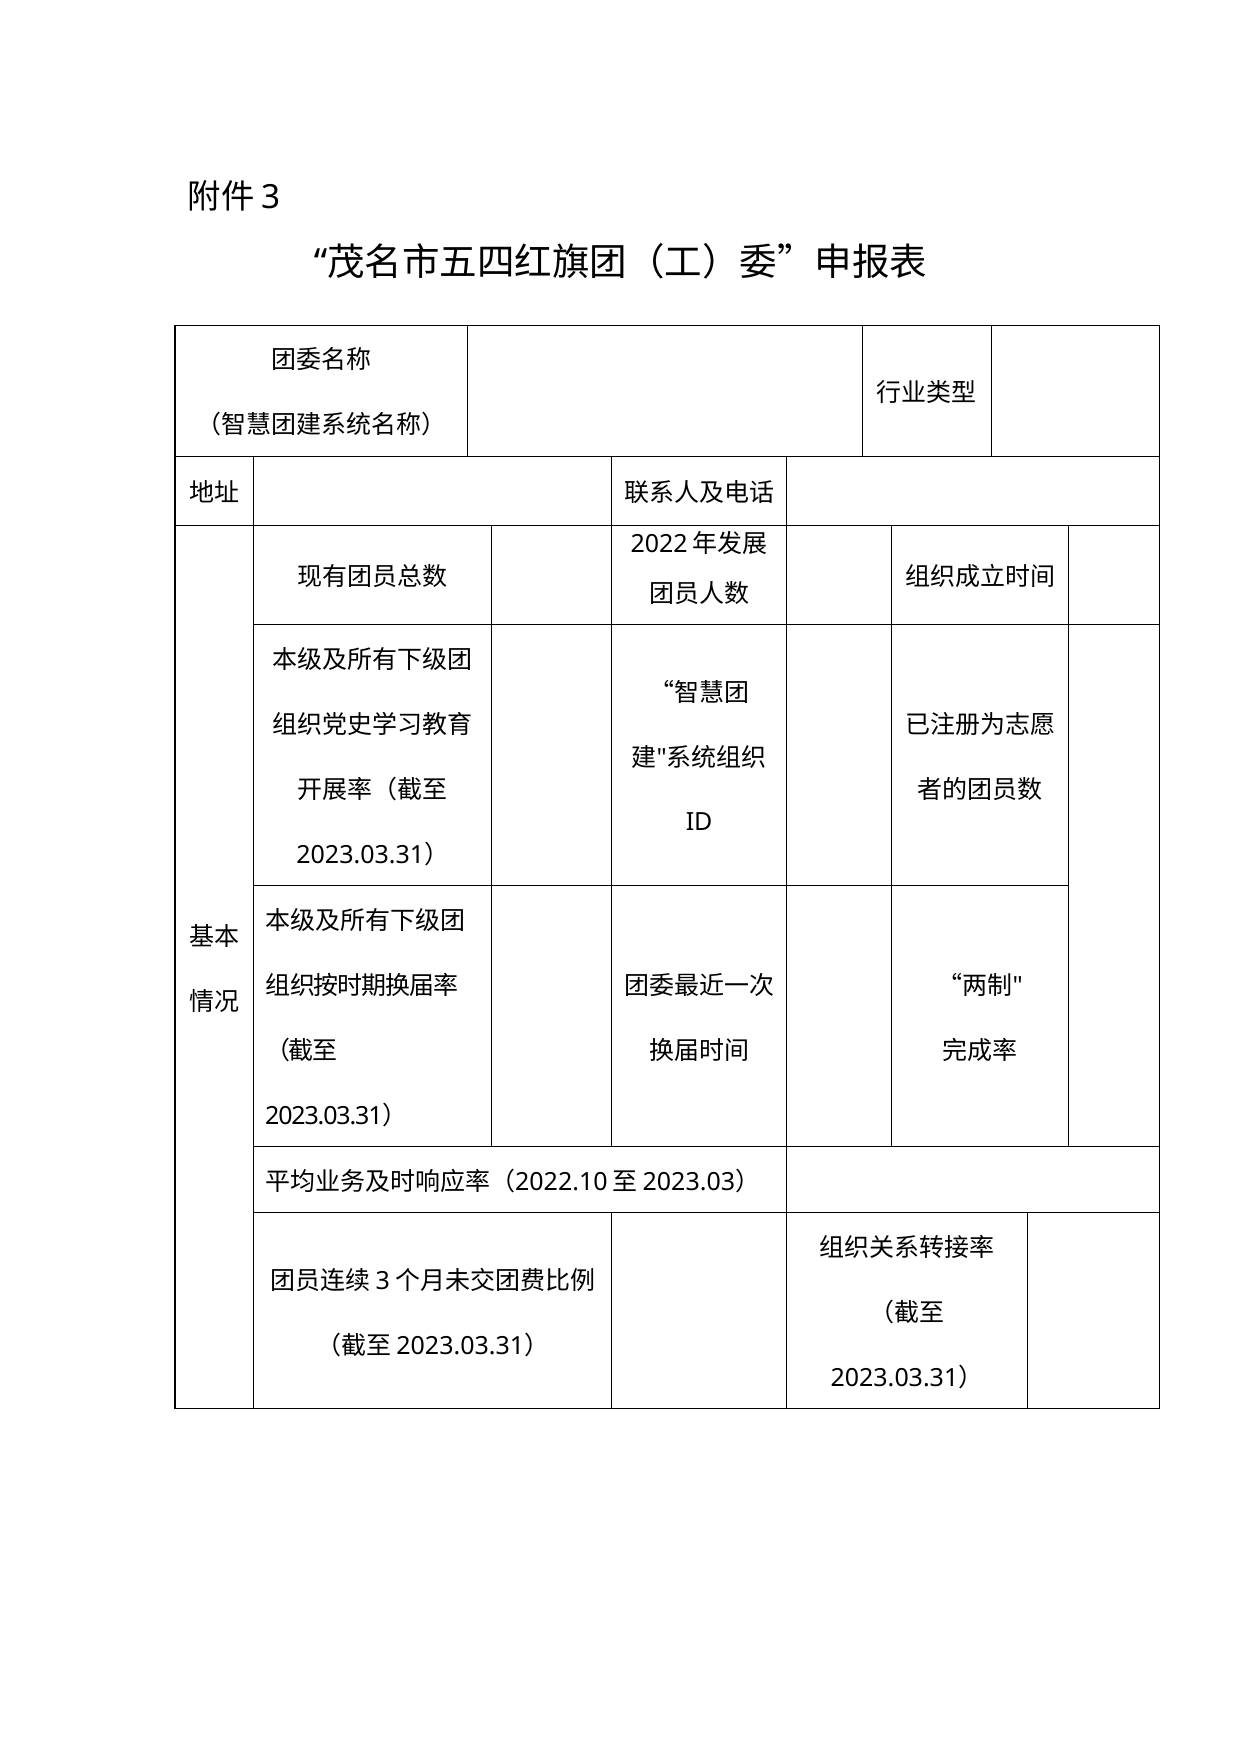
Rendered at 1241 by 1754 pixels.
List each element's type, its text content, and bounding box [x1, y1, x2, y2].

table_cell [787, 886, 891, 1146]
table_cell 平均业务及时响应率（2022.10至2023.03） [254, 1147, 786, 1212]
table_cell [492, 625, 611, 885]
table_cell [612, 1213, 786, 1408]
table_cell [1028, 1213, 1159, 1408]
table_cell [254, 457, 611, 525]
table_cell [787, 526, 891, 624]
table_cell [1069, 526, 1159, 624]
table_cell [492, 886, 611, 1146]
table_cell [787, 1147, 1159, 1212]
table_cell 团员连续3个月未交团费比例（截至2023.03.31） [254, 1213, 611, 1408]
table_cell 已注册为志愿者的团员数 [892, 625, 1068, 885]
table_header [468, 326, 862, 456]
table_cell 基本情况 [176, 526, 253, 1408]
text 附件3 [187, 162, 1053, 227]
table_cell 组织关系转接率（截至2023.03.31） [787, 1213, 1027, 1408]
table_cell 现有团员总数 [254, 526, 491, 624]
table_header 团委名称 （智慧团建系统名称） [176, 326, 467, 456]
table_cell [1069, 625, 1159, 1146]
table_cell 组织成立时间 [892, 526, 1068, 624]
table_cell 2022年发展 团员人数 [612, 526, 786, 624]
table_cell 本级及所有下级团组织按时期换届率（截至2023.03.31） [254, 886, 491, 1146]
table_cell [492, 526, 611, 624]
table_cell 本级及所有下级团组织党史学习教育开展率（截至2023.03.31） [254, 625, 491, 885]
table_cell 团委最近一次换届时间 [612, 886, 786, 1146]
table_cell [787, 457, 1159, 525]
text “茂名市五四红旗团（工）委”申报表 [187, 227, 1053, 292]
table_header [992, 326, 1159, 456]
table_cell 地址 [176, 457, 253, 525]
table_cell “智慧团建"系统组织ID [612, 625, 786, 885]
table_header 行业类型 [863, 326, 991, 456]
table_cell “两制" 完成率 [892, 886, 1068, 1146]
table_cell 联系人及电话 [612, 457, 786, 525]
table_cell [787, 625, 891, 885]
